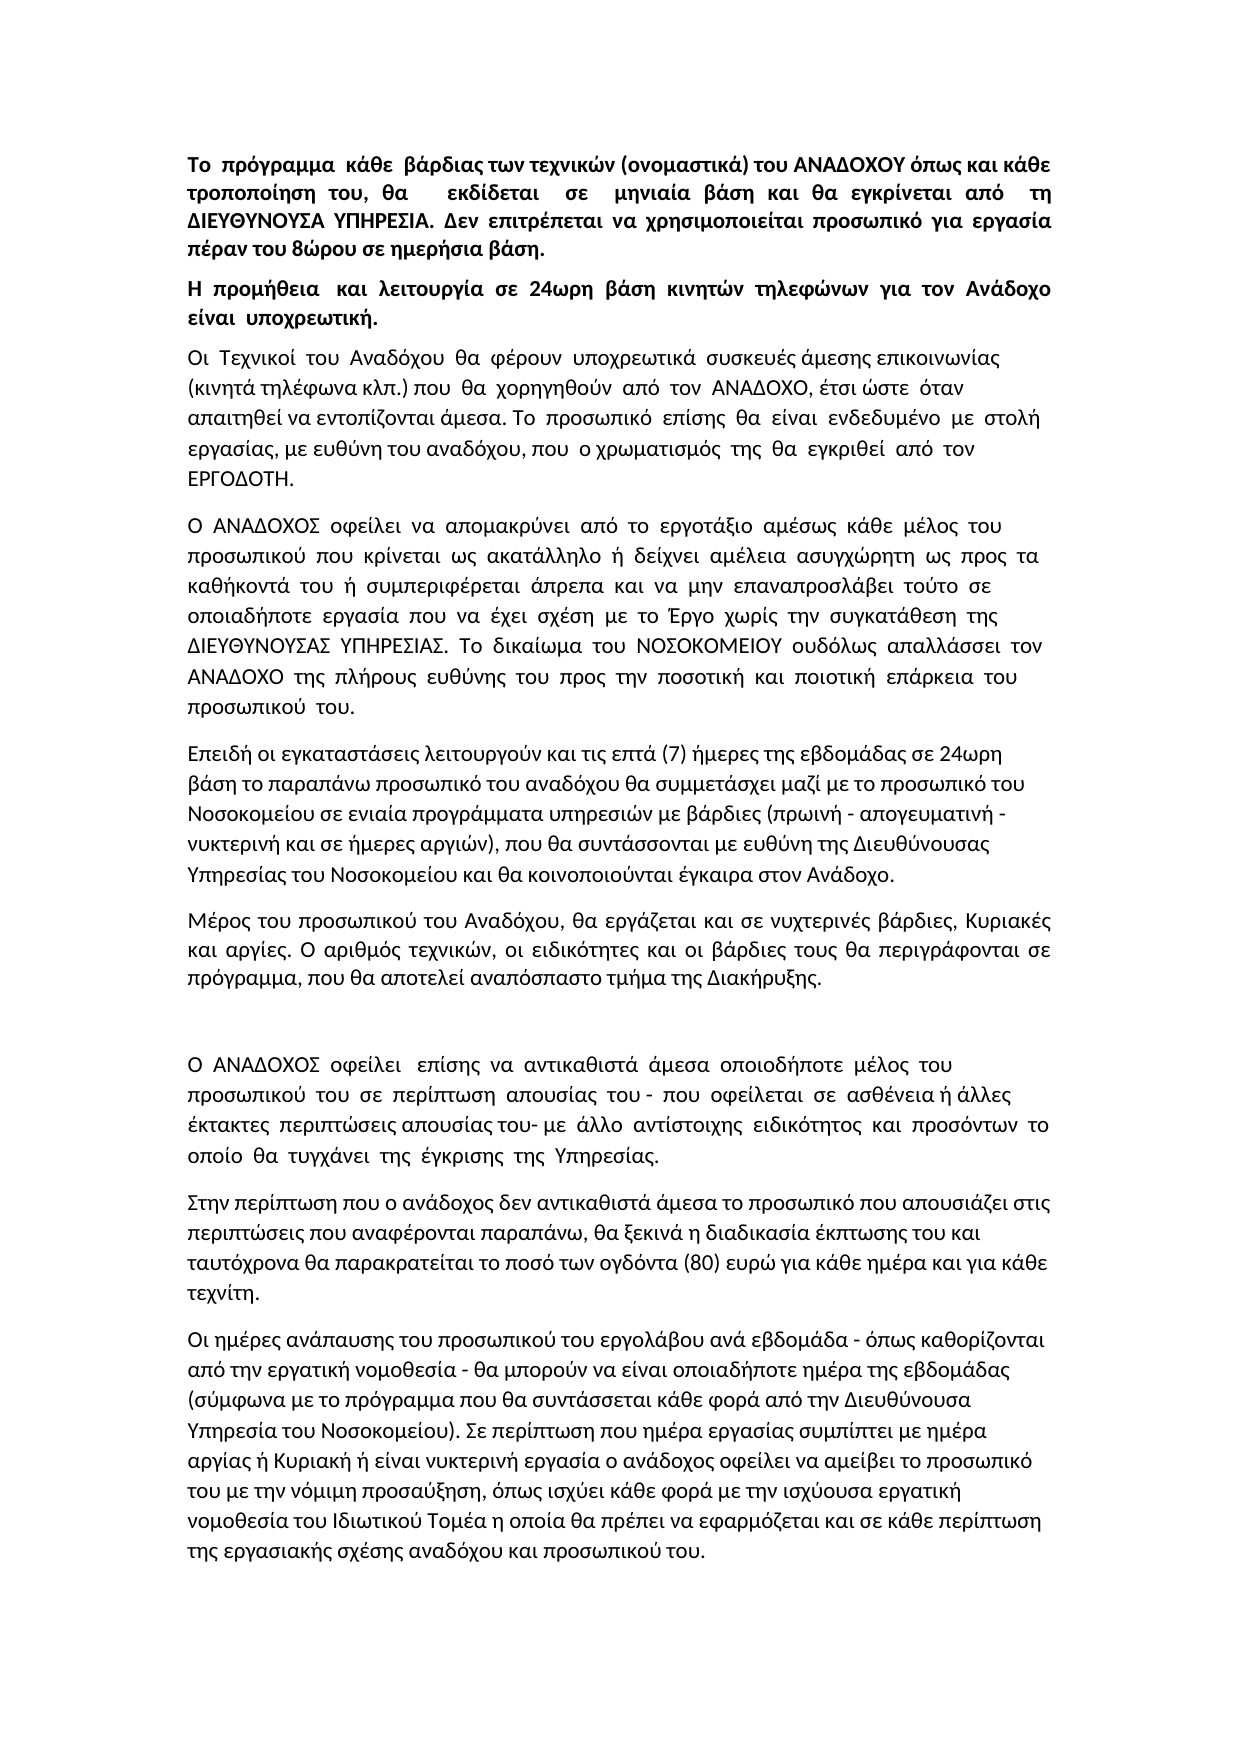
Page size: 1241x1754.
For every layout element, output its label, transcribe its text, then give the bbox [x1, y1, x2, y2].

text Επειδή οι εγκαταστάσεις λειτουργούν και τις επτά (7) ήμερες της εβδομάδας σε 24ωρη βάση το παραπάνω προσωπικό του αναδόχου θα συμμετάσχει μαζί με το προσωπικό του Νοσοκομείου σε ενιαία προγράμματα υπηρεσιών με βάρδιες (πρωινή - απογευματινή - νυκτερινή και σε ήμερες αργιών), που θα συντάσσονται με ευθύνη της Διευθύνουσας Υπηρεσίας του Νοσοκομείου και θα κοινοποιούνται έγκαιρα στον Ανάδοχο. [187, 739, 1053, 888]
text Μέρος του προσωπικού του Αναδόχου, θα εργάζεται και σε νυχτερινές βάρδιες, Κυριακές και αργίες. Ο αριθμός τεχνικών, οι ειδικότητες και οι βάρδιες τους θα περιγράφονται σε πρόγραμμα, που θα αποτελεί αναπόσπαστο τμήμα της Διακήρυξης. [187, 907, 1053, 991]
text Στην περίπτωση που ο ανάδοχος δεν αντικαθιστά άμεσα το προσωπικό που απουσιάζει στις περιπτώσεις που αναφέρονται παραπάνω, θα ξεκινά η διαδικασία έκπτωσης του και ταυτόχρονα θα παρακρατείται το ποσό των ογδόντα (80) ευρώ για κάθε ημέρα και για κάθε τεχνίτη. [187, 1188, 1053, 1306]
text Οι Τεχνικοί του Αναδόχου θα φέρουν υποχρεωτικά συσκευές άμεσης επικοινωνίας (κινητά τηλέφωνα κλπ.) που θα χορηγηθούν από τον ΑΝΑΔΟΧΟ, έτσι ώστε όταν απαιτηθεί να εντοπίζονται άμεσα. Το προσωπικό επίσης θα είναι ενδεδυμένο με στολή εργασίας, με ευθύνη του αναδόχου, που ο χρωματισμός της θα εγκριθεί από τον ΕΡΓΟΔΟΤΗ. [187, 343, 1053, 492]
text Η προμήθεια και λειτουργία σε 24ωρη βάση κινητών τηλεφώνων για τον Ανάδοχο είναι υποχρεωτική. [187, 274, 1053, 331]
text Οι ημέρες ανάπαυσης του προσωπικού του εργολάβου ανά εβδομάδα - όπως καθορίζονται από την εργατική νομοθεσία - θα μπορούν να είναι οποιαδήποτε ημέρα της εβδομάδας (σύμφωνα με το πρόγραμμα που θα συντάσσεται κάθε φορά από την Διευθύνουσα Υπηρεσία του Νοσοκομείου). Σε περίπτωση που ημέρα εργασίας συμπίπτει με ημέρα αργίας ή Κυριακή ή είναι νυκτερινή εργασία ο ανάδοχος οφείλει να αμείβει το προσωπικό του με την νόμιμη προσαύξηση, όπως ισχύει κάθε φορά με την ισχύουσα εργατική νομοθεσία του Ιδιωτικού Τομέα η οποία θα πρέπει να εφαρμόζεται και σε κάθε περίπτωση της εργασιακής σχέσης αναδόχου και προσωπικού του. [187, 1325, 1053, 1564]
text Το πρόγραμμα κάθε βάρδιας των τεχνικών (ονομαστικά) του ΑΝΑΔΟΧΟΥ όπως και κάθε τροποποίηση του, θα εκδίδεται σε μηνιαία βάση και θα εγκρίνεται από τη ΔΙΕΥΘΥΝΟΥΣΑ ΥΠΗΡΕΣΙΑ. Δεν επιτρέπεται να χρησιμοποιείται προσωπικό για εργασία πέραν του 8ώρου σε ημερήσια βάση. [187, 150, 1053, 262]
text Ο ΑΝΑΔΟΧΟΣ οφείλει επίσης να αντικαθιστά άμεσα οποιοδήποτε μέλος του προσωπικού του σε περίπτωση απουσίας του - που οφείλεται σε ασθένεια ή άλλες έκτακτες περιπτώσεις απουσίας του- με άλλο αντίστοιχης ειδικότητος και προσόντων το οποίο θα τυγχάνει της έγκρισης της Υπηρεσίας. [187, 1050, 1053, 1169]
text Ο ΑΝΑΔΟΧΟΣ οφείλει να απομακρύνει από το εργοτάξιο αμέσως κάθε μέλος του προσωπικού που κρίνεται ως ακατάλληλο ή δείχνει αμέλεια ασυγχώρητη ως προς τα καθήκοντά του ή συμπεριφέρεται άπρεπα και να μην επαναπροσλάβει τούτο σε οποιαδήποτε εργασία που να έχει σχέση με το Έργο χωρίς την συγκατάθεση της ΔΙΕΥΘΥΝΟΥΣΑΣ ΥΠΗΡΕΣΙΑΣ. Το δικαίωμα του ΝΟΣΟΚΟΜΕΙΟΥ ουδόλως απαλλάσσει τον ΑΝΑΔΟΧΟ της πλήρους ευθύνης του προς την ποσοτική και ποιοτική επάρκεια του προσωπικού του. [187, 511, 1053, 720]
